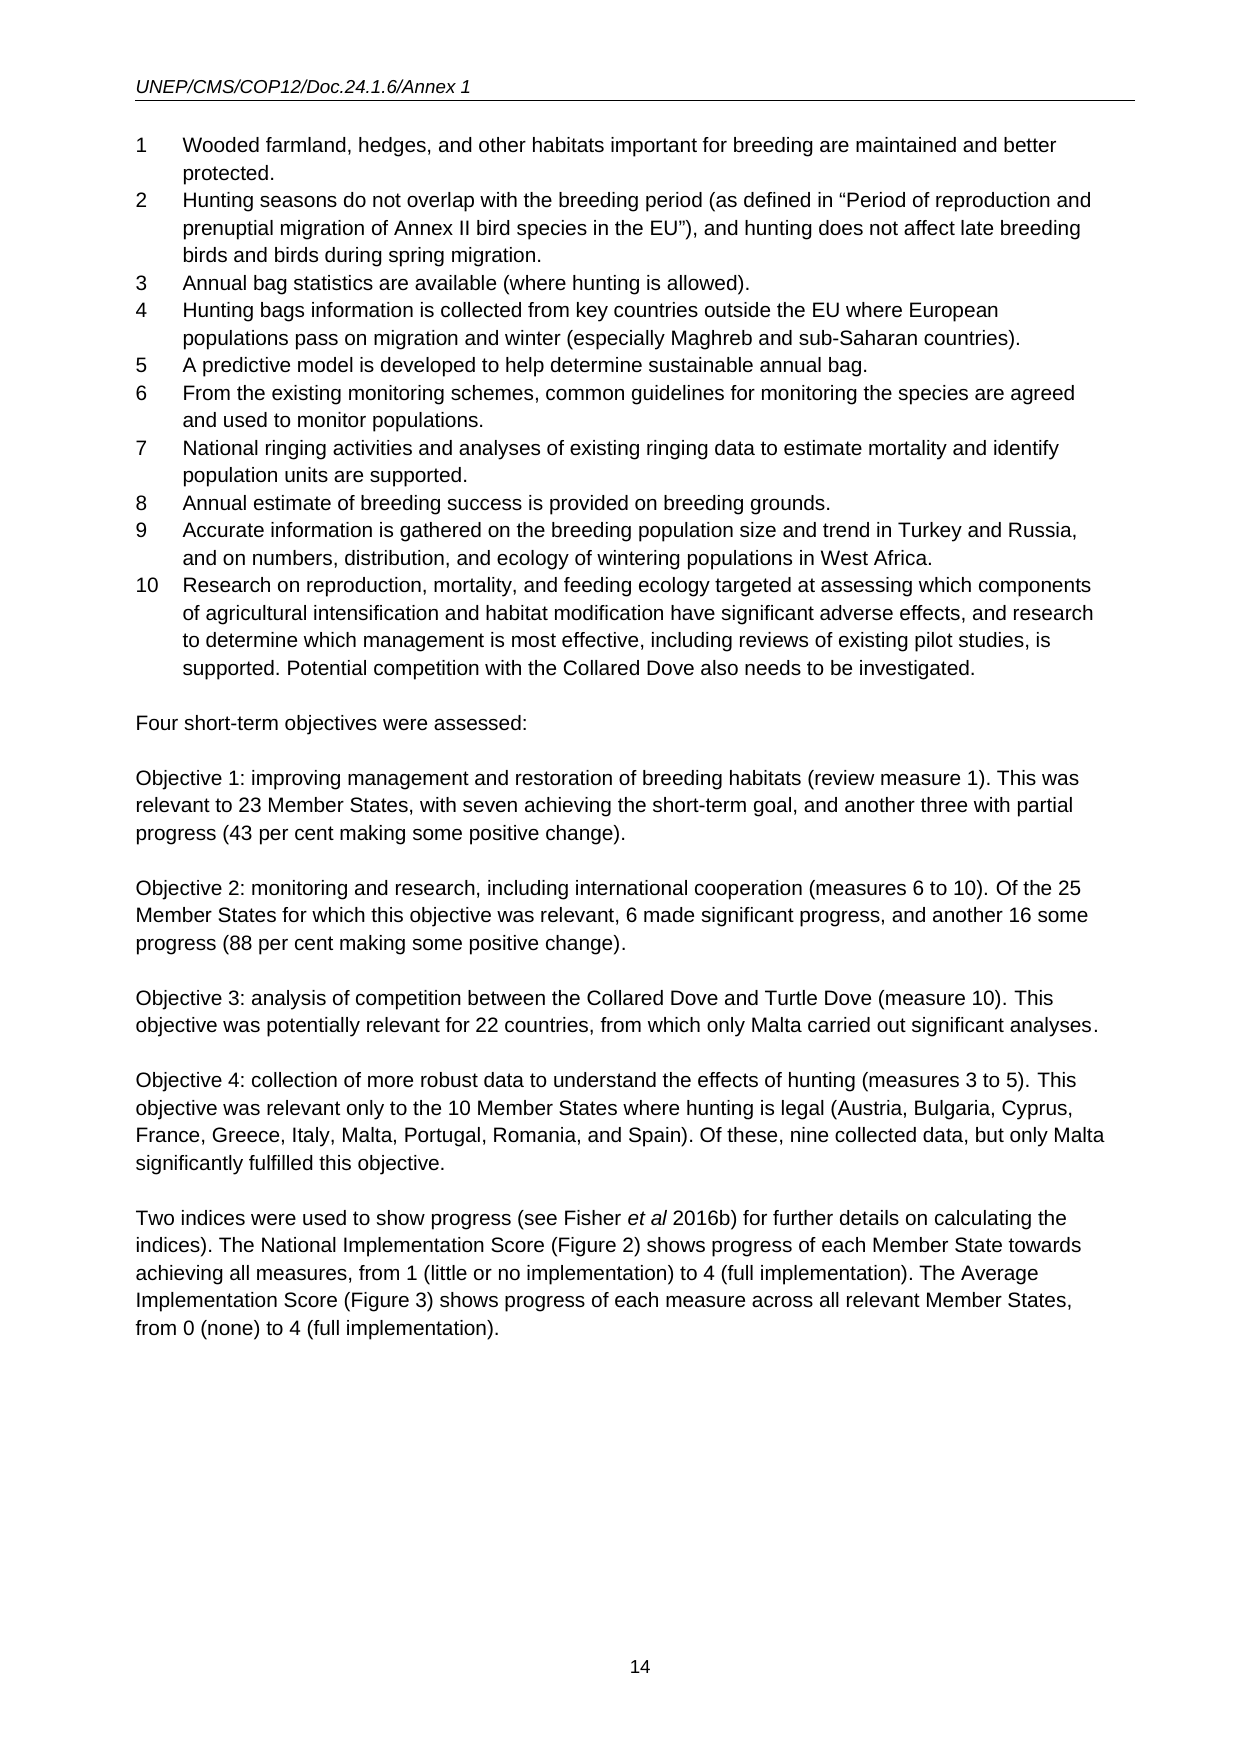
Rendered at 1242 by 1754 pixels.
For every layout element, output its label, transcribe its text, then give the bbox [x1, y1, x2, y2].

text Two indices were used to show progress (see Fisher et al 2016b) for further details on calculating the indices). The National Implementation Score (Figure 2) shows progress of each Member State towards achieving all measures, from 1 (little or no implementation) to 4 (full implementation). The Average Implementation Score (Figure 3) shows progress of each measure across all relevant Member States, from 0 (none) to 4 (full implementation). [135, 1205, 1106, 1339]
list Annual estimate of breeding success is provided on breeding grounds. [135, 490, 1106, 514]
list Annual bag statistics are available (where hunting is allowed). [135, 270, 1106, 294]
list Research on reproduction, mortality, and feeding ecology targeted at assessing which components of agricultural intensification and habitat modification have significant adverse effects, and research to determine which management is most effective, including reviews of existing pilot studies, is supported. Potential competition with the Collared Dove also needs to be investigated. [135, 573, 1106, 679]
list Wooded farmland, hedges, and other habitats important for breeding are maintained and better protected. [135, 133, 1106, 184]
text Objective 1: improving management and restoration of breeding habitats (review measure 1). This was relevant to 23 Member States, with seven achieving the short-term goal, and another three with partial progress (43 per cent making some positive change). [135, 765, 1106, 844]
text Objective 3: analysis of competition between the Collared Dove and Turtle Dove (measure 10). This objective was potentially relevant for 22 countries, from which only Malta carried out significant analyses. [135, 985, 1106, 1037]
text Four short-term objectives were assessed: [135, 710, 1106, 734]
list A predictive model is developed to help determine sustainable annual bag. [135, 353, 1106, 377]
list Hunting seasons do not overlap with the breeding period (as defined in “Period of reproduction and prenuptial migration of Annex II bird species in the EU”), and hunting does not affect late breeding birds and birds during spring migration. [135, 188, 1106, 267]
text Objective 2: monitoring and research, including international cooperation (measures 6 to 10). Of the 25 Member States for which this objective was relevant, 6 made significant progress, and another 16 some progress (88 per cent making some positive change). [135, 875, 1106, 954]
text Objective 4: collection of more robust data to understand the effects of hunting (measures 3 to 5). This objective was relevant only to the 10 Member States where hunting is legal (Austria, Bulgaria, Cyprus, France, Greece, Italy, Malta, Portugal, Romania, and Spain). Of these, nine collected data, but only Malta significantly fulfilled this objective. [135, 1068, 1106, 1174]
list From the existing monitoring schemes, common guidelines for monitoring the species are agreed and used to monitor populations. [135, 380, 1106, 432]
list National ringing activities and analyses of existing ringing data to estimate mortality and identify population units are supported. [135, 435, 1106, 487]
list Accurate information is gathered on the breeding population size and trend in Turkey and Russia, and on numbers, distribution, and ecology of wintering populations in West Africa. [135, 518, 1106, 569]
list Hunting bags information is collected from key countries outside the EU where European populations pass on migration and winter (especially Maghreb and sub-Saharan countries). [135, 298, 1106, 349]
